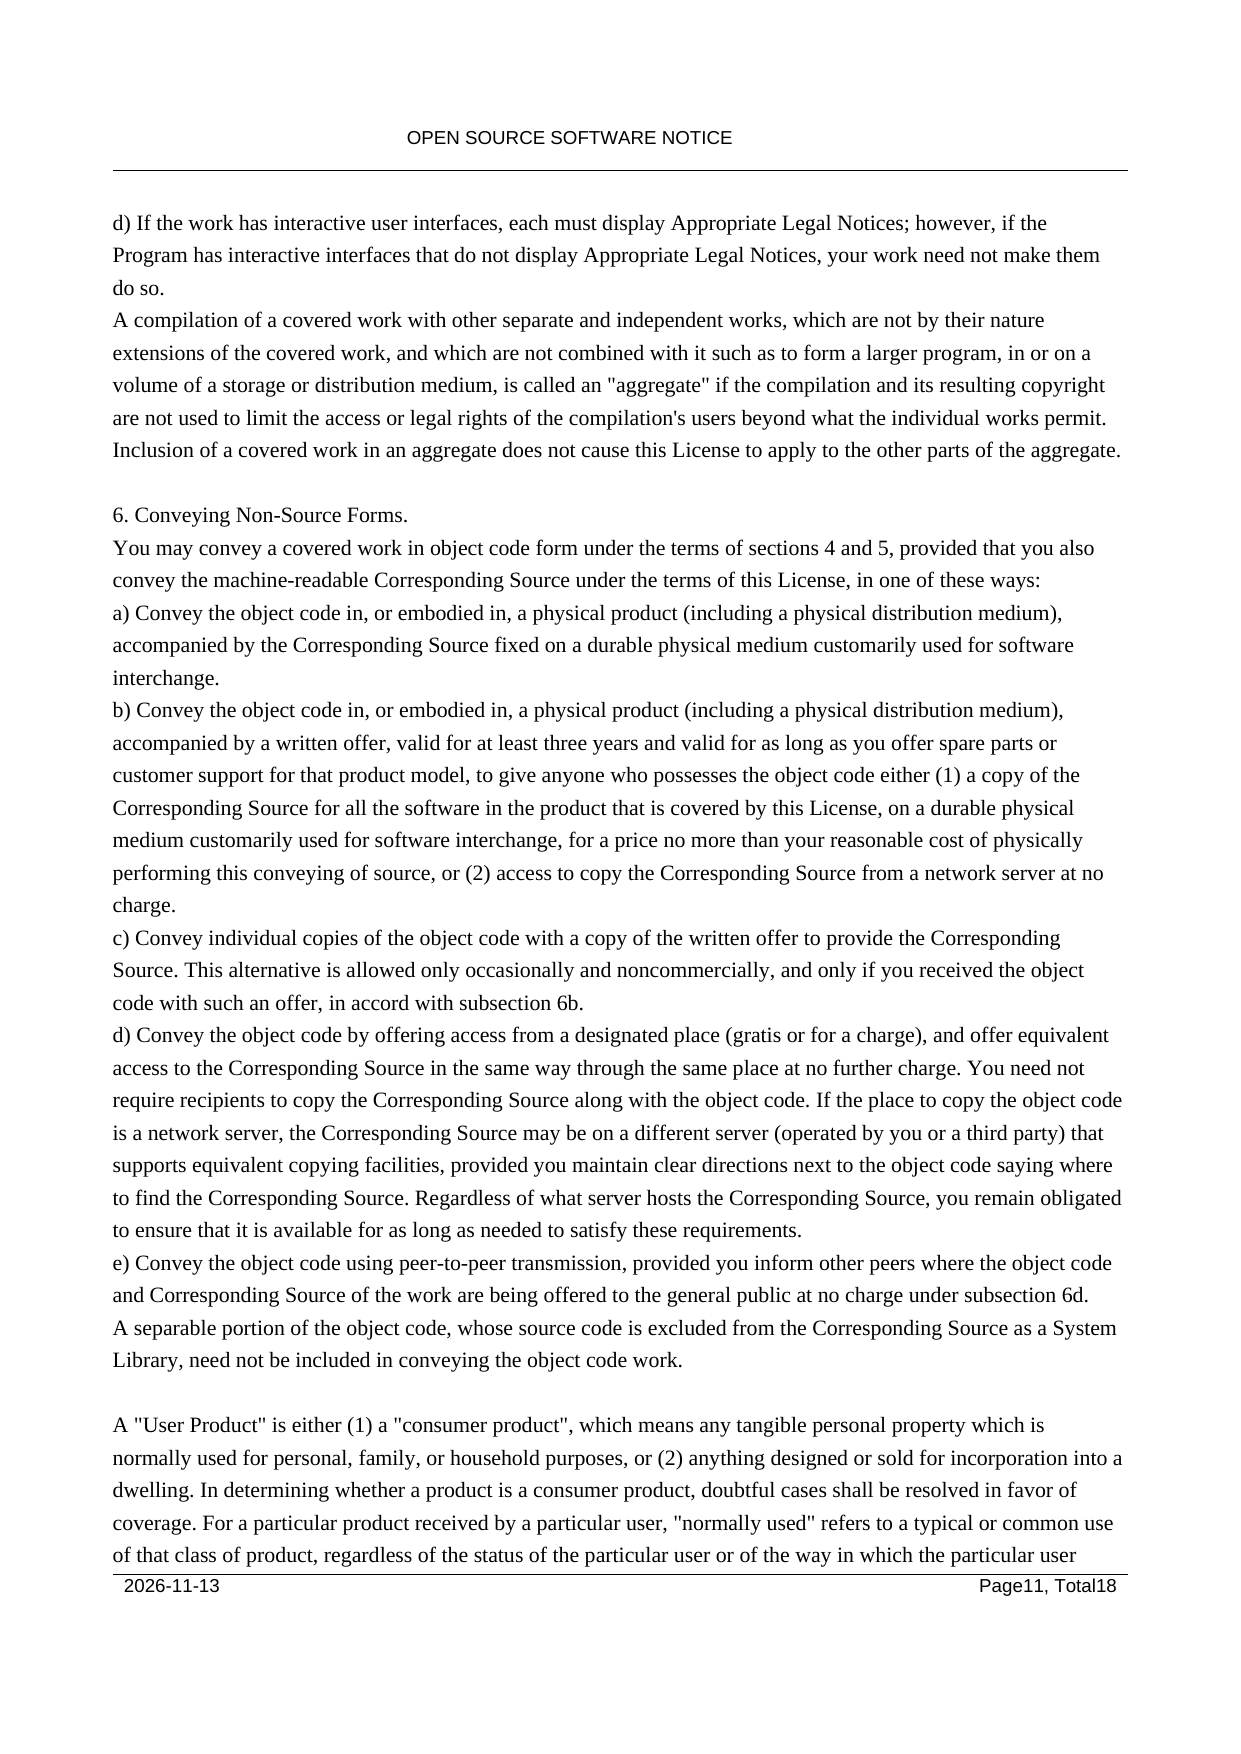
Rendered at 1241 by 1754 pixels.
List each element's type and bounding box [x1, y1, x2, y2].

text [112, 206, 1128, 1571]
